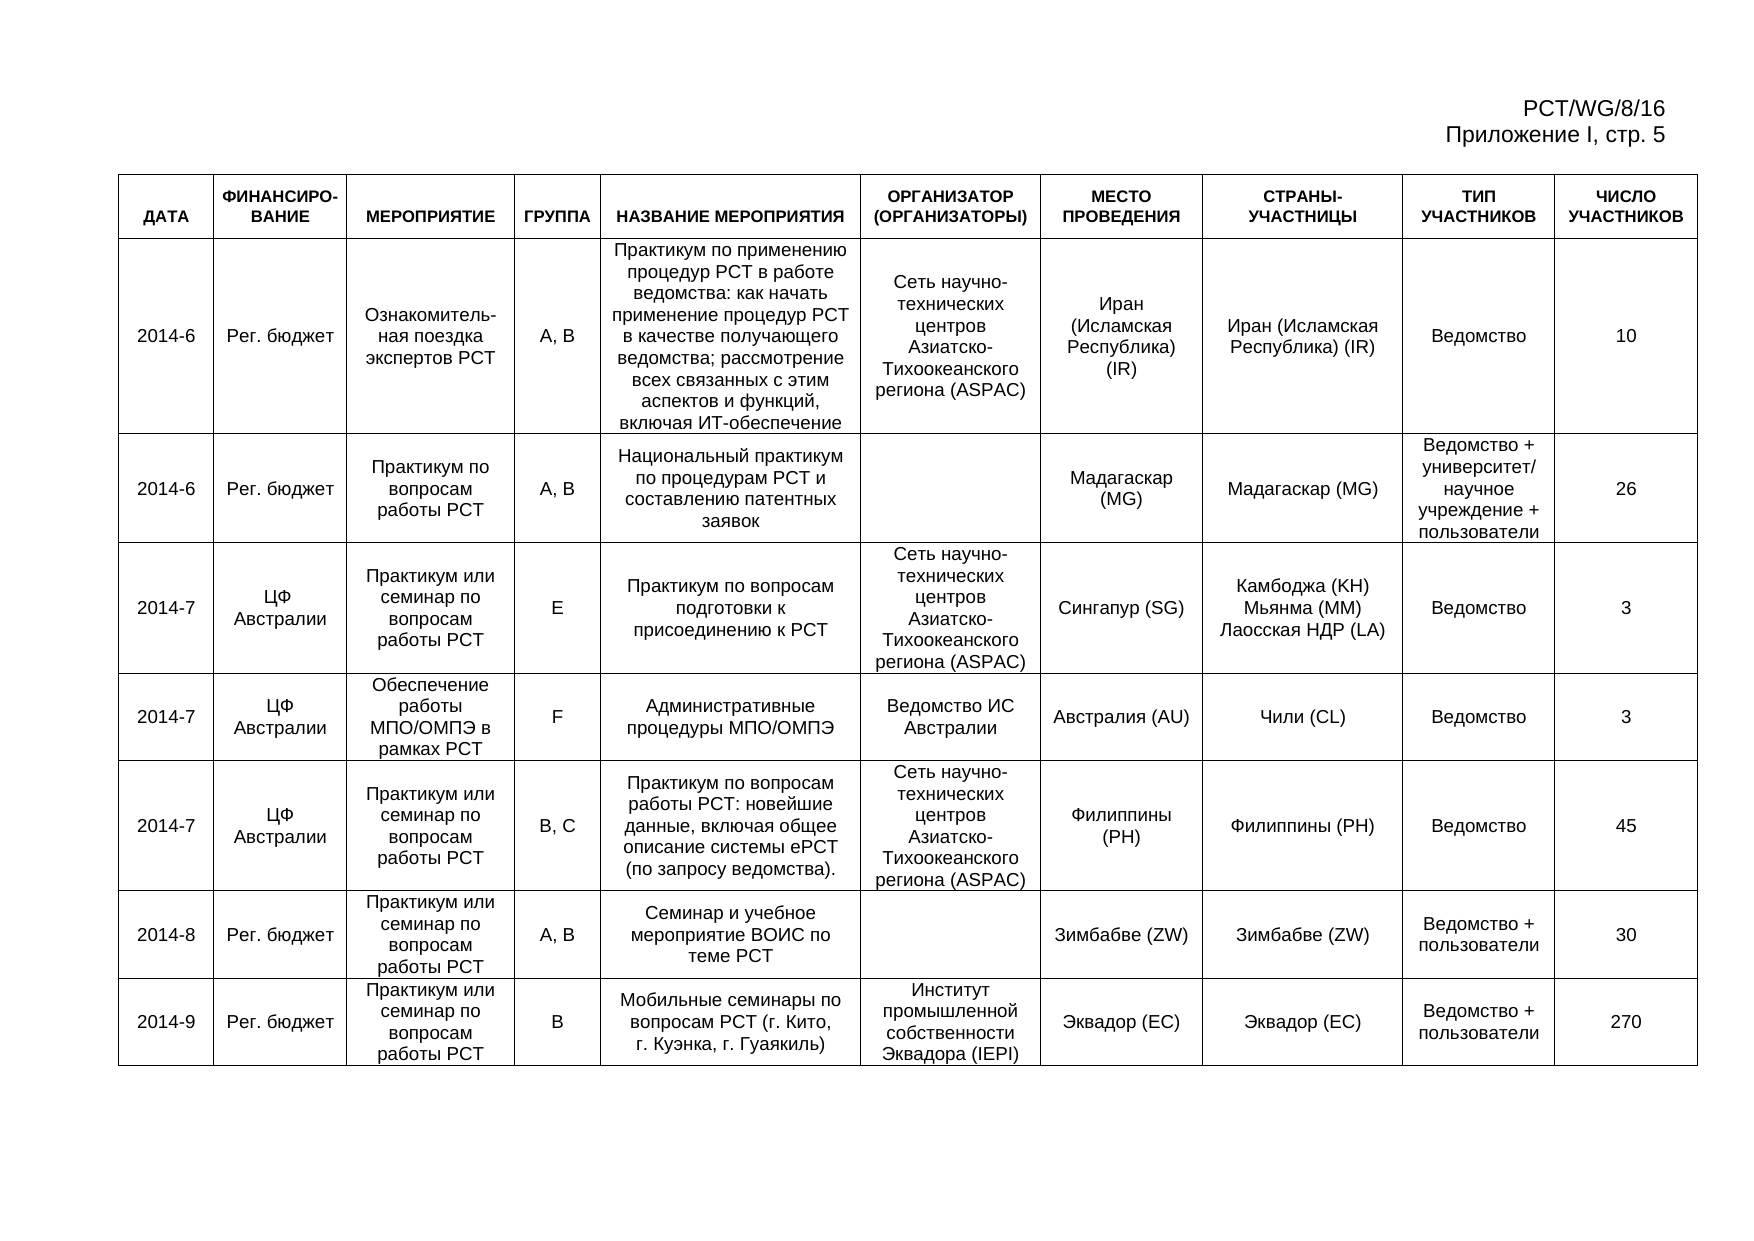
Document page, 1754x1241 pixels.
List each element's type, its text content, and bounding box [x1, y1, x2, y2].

table_cell [861, 434, 1040, 542]
table_cell Рег. бюджет [214, 239, 346, 433]
table_header МЕСТО ПРОВЕДЕНИЯ [1041, 175, 1202, 238]
table_cell 270 [1555, 979, 1697, 1065]
table_header ГРУППА [515, 175, 600, 238]
table_cell 45 [1555, 761, 1697, 890]
table_header НАЗВАНИЕ МЕРОПРИЯТИЯ [601, 175, 860, 238]
table_cell F [515, 674, 600, 760]
table_cell Ведомство + пользователи [1403, 979, 1554, 1065]
table_cell Ведомство [1403, 674, 1554, 760]
table_cell Сеть научно-технических центров Азиатско-Тихоокеанского региона (ASPAC) [861, 543, 1040, 672]
table_cell Ведомство [1403, 543, 1554, 672]
table_cell Практикум по вопросам подготовки к присоединению к PCT [601, 543, 860, 672]
table_cell Ознакомитель-ная поездка экспертов PCT [347, 239, 514, 433]
table_cell Сеть научно-технических центров Азиатско-Тихоокеанского региона (ASPAC) [861, 239, 1040, 433]
table_cell Обеспечение работы МПО/ОМПЭ в рамках PCT [347, 674, 514, 760]
table_cell Ведомство [1403, 761, 1554, 890]
table_cell Практикум по вопросам работы РСТ: новейшие данные, включая общее описание системы ePCT (по запросу ведомства). [601, 761, 860, 890]
table_cell Ведомство [1403, 239, 1554, 433]
table_cell Мадагаскар (MG) [1203, 434, 1402, 542]
table_cell Институт промышленной собственности Эквадора (IEPI) [861, 979, 1040, 1065]
table_header МЕРОПРИЯТИЕ [347, 175, 514, 238]
table_cell Семинар и учебное мероприятие ВОИС по теме PCT [601, 891, 860, 977]
table_cell Иран (Исламская Республика) (IR) [1203, 239, 1402, 433]
table_cell 2014-7 [119, 543, 213, 672]
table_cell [347, 979, 514, 1065]
table_cell 26 [1555, 434, 1697, 542]
table_cell A, B [515, 239, 600, 433]
table_cell 3 [1555, 543, 1697, 672]
table_cell ЦФ Австралии [214, 761, 346, 890]
table_cell Ведомство + пользователи [1403, 891, 1554, 977]
table_cell [861, 891, 1040, 977]
table_cell Австралия (AU) [1041, 674, 1202, 760]
table_cell Рег. бюджет [214, 979, 346, 1065]
table_cell 3 [1555, 674, 1697, 760]
table_cell A, B [515, 891, 600, 977]
table_cell Мадагаскар (MG) [1041, 434, 1202, 542]
table_cell Практикум или семинар по вопросам работы РСТ [347, 543, 514, 672]
table_cell Эквадор (EC) [1041, 979, 1202, 1065]
table_cell 10 [1555, 239, 1697, 433]
table_cell 30 [1555, 891, 1697, 977]
table_cell Чили (CL) [1203, 674, 1402, 760]
table_cell Практикум по вопросам работы РСТ [347, 434, 514, 542]
table_cell B, C [515, 761, 600, 890]
table_header ОРГАНИЗАТОР (ОРГАНИЗАТОРЫ) [861, 175, 1040, 238]
table_cell Рег. бюджет [214, 891, 346, 977]
table_header СТРАНЫ-УЧАСТНИЦЫ [1203, 175, 1402, 238]
table_header ТИП УЧАСТНИКОВ [1403, 175, 1554, 238]
table_cell B [515, 979, 600, 1065]
table_cell Иран (Исламская Республика) (IR) [1041, 239, 1202, 433]
table_cell Камбоджа (KH) Мьянма (MM) Лаосская НДР (LA) [1203, 543, 1402, 672]
table_cell Зимбабве (ZW) [1041, 891, 1202, 977]
table_cell Практикум или семинар по вопросам работы РСТ [347, 891, 514, 977]
table_header ЧИСЛО УЧАСТНИКОВ [1555, 175, 1697, 238]
table_cell 2014-7 [119, 761, 213, 890]
table_cell Ведомство + университет/ научное учреждение + пользователи [1403, 434, 1554, 542]
table_header ДАТА [119, 175, 213, 238]
table_cell 2014-6 [119, 239, 213, 433]
table_cell 2014-6 [119, 434, 213, 542]
table_cell Зимбабве (ZW) [1203, 891, 1402, 977]
table_cell Эквадор (EC) [1203, 979, 1402, 1065]
table_cell 2014-9 [119, 979, 213, 1065]
table_cell Национальный практикум по процедурам PCT и составлению патентных заявок [601, 434, 860, 542]
table_cell Филиппины (PH) [1041, 761, 1202, 890]
table_cell 2014-8 [119, 891, 213, 977]
table_cell Сеть научно-технических центров Азиатско-Тихоокеанского региона (ASPAC) [861, 761, 1040, 890]
table_cell Административные процедуры МПО/ОМПЭ [601, 674, 860, 760]
table_cell A, B [515, 434, 600, 542]
table_cell Практикум или семинар по вопросам работы РСТ [347, 761, 514, 890]
table_cell E [515, 543, 600, 672]
table_cell ЦФ Австралии [214, 674, 346, 760]
table_cell 2014-7 [119, 674, 213, 760]
table_cell Практикум по применению процедур РСТ в работе ведомства: как начать применение процедур PCT в качестве получающего ведомства; рассмотрение всех связанных с этим аспектов и функций, включая ИТ-обеспечение [601, 239, 860, 433]
table_cell Рег. бюджет [214, 434, 346, 542]
table_cell Филиппины (PH) [1203, 761, 1402, 890]
table_cell Сингапур (SG) [1041, 543, 1202, 672]
table_header ФИНАНСИРО-ВАНИЕ [214, 175, 346, 238]
table_cell ЦФ Австралии [214, 543, 346, 672]
table_cell Мобильные семинары по вопросам PCT (г. Кито, г. Куэнка, г. Гуаякиль) [601, 979, 860, 1065]
table_cell Ведомство ИС Австралии [861, 674, 1040, 760]
